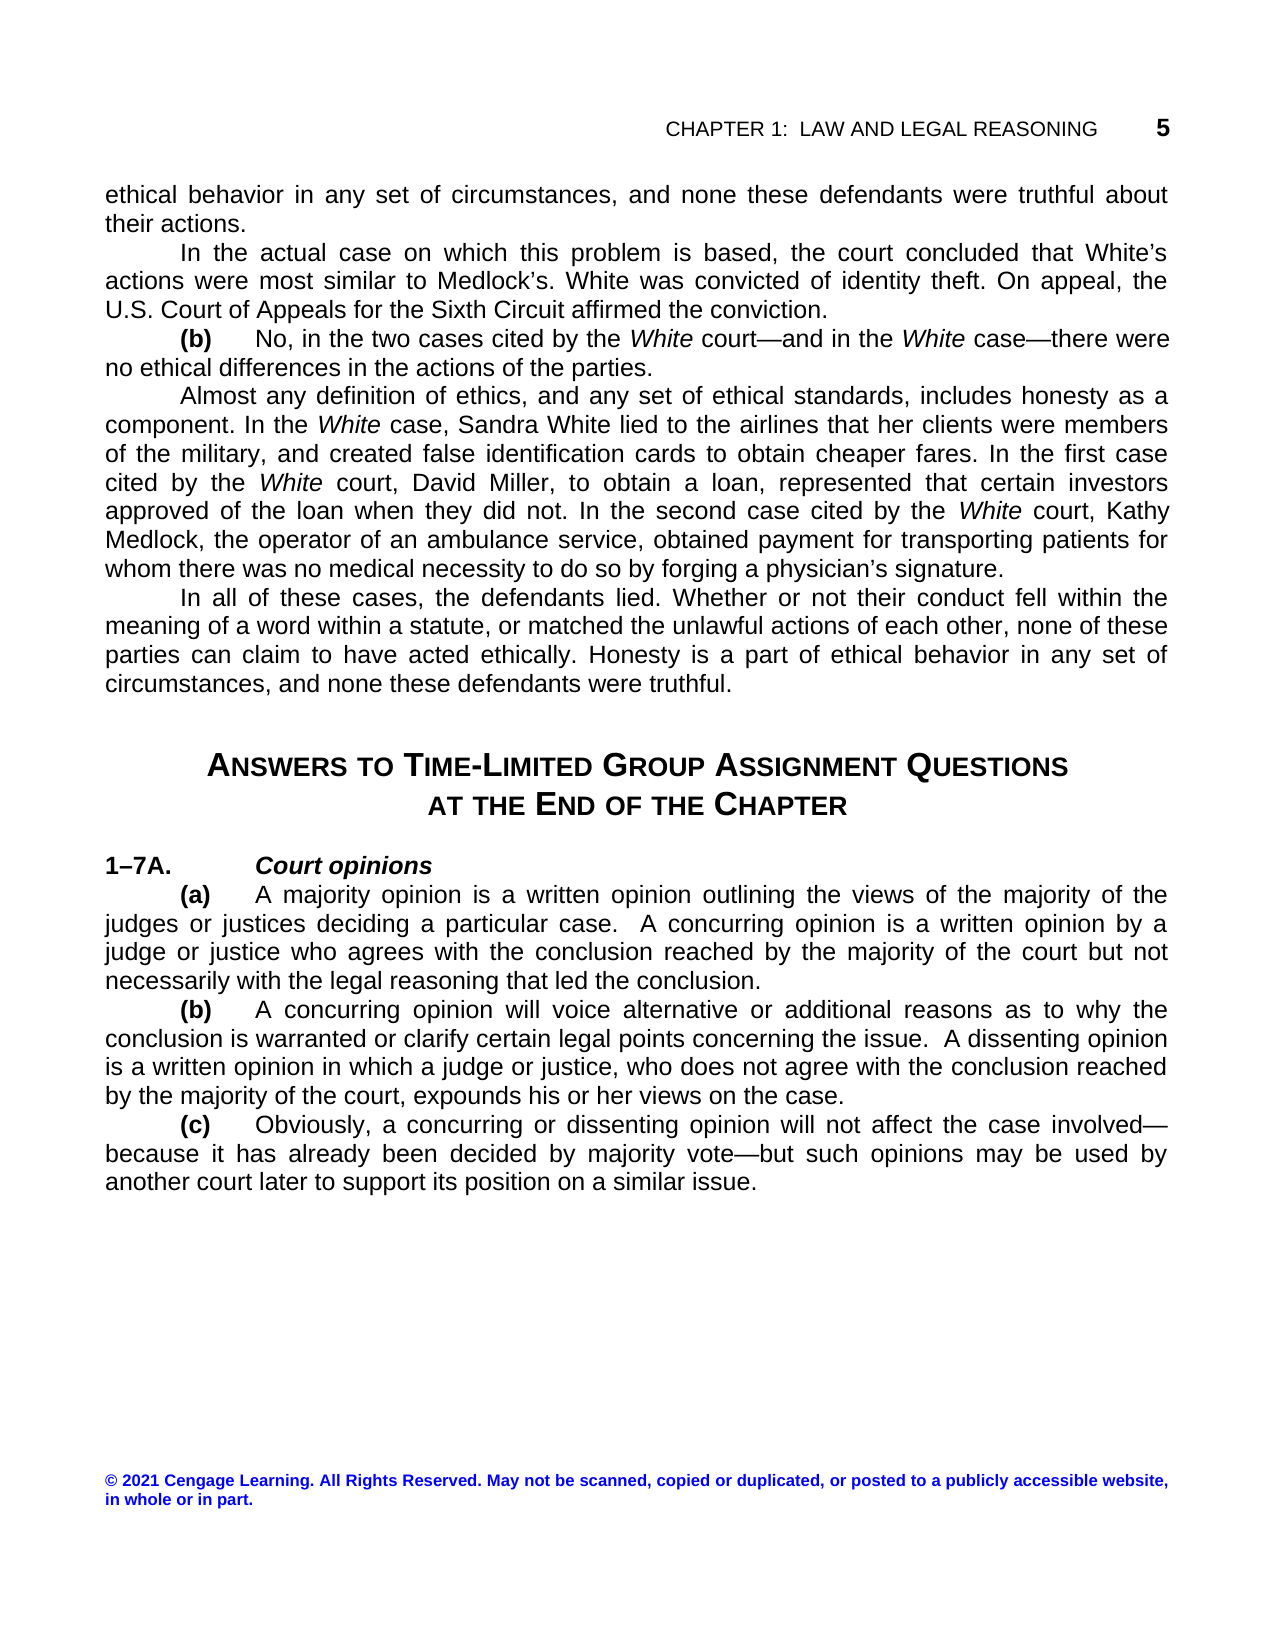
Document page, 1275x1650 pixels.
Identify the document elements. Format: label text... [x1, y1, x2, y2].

text In the actual case on which this problem is based, the court concluded that White’s actions were most similar to Medlock’s. White was convicted of identity theft. On appeal, the U.S. Court of Appeals for the Sixth Circuit affirmed the conviction. [105, 237, 1170, 324]
text Answers to Time-Limited Group Assignment Questions [105, 745, 1170, 784]
text In all of these cases, the defendants lied. Whether or not their conduct fell within the meaning of a word within a statute, or matched the unlawful actions of each other, none of these parties can claim to have acted ethically. Honesty is a part of ethical behavior in any set of circumstances, and none these defendants were truthful. [105, 582, 1170, 697]
text (b) No, in the two cases cited by the White court—and in the White case—there were no ethical differences in the actions of the parties. [105, 324, 1170, 381]
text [105, 180, 1170, 237]
text Almost any definition of ethics, and any set of ethical standards, includes honesty as a component. In the White case, Sandra White lied to the airlines that her clients were members of the military, and created false identification cards to obtain cheaper fares. In the first case cited by the White court, David Miller, to obtain a loan, represented that certain investors approved of the loan when they did not. In the second case cited by the White court, Kathy Medlock, the operator of an ambulance service, obtained payment for transporting patients for whom there was no medical necessity to do so by forging a physician’s signature. [105, 381, 1170, 582]
text (a) A majority opinion is a written opinion outlining the views of the majority of the judges or justices deciding a particular case. A concurring opinion is a written opinion by a judge or justice who agrees with the conclusion reached by the majority of the court but not necessarily with the legal reasoning that led the conclusion. [105, 880, 1170, 995]
text (c) Obviously, a concurring or dissenting opinion will not affect the case involved—because it has already been decided by majority vote—but such opinions may be used by another court later to support its position on a similar issue. [105, 1110, 1170, 1196]
text 1–7A. Court opinions [105, 851, 1170, 880]
text at the End of the Chapter [105, 784, 1170, 822]
text (b) A concurring opinion will voice alternative or additional reasons as to why the conclusion is warranted or clarify certain legal points concerning the issue. A dissenting opinion is a written opinion in which a judge or justice, who does not agree with the conclusion reached by the majority of the court, expounds his or her views on the case. [105, 995, 1170, 1110]
